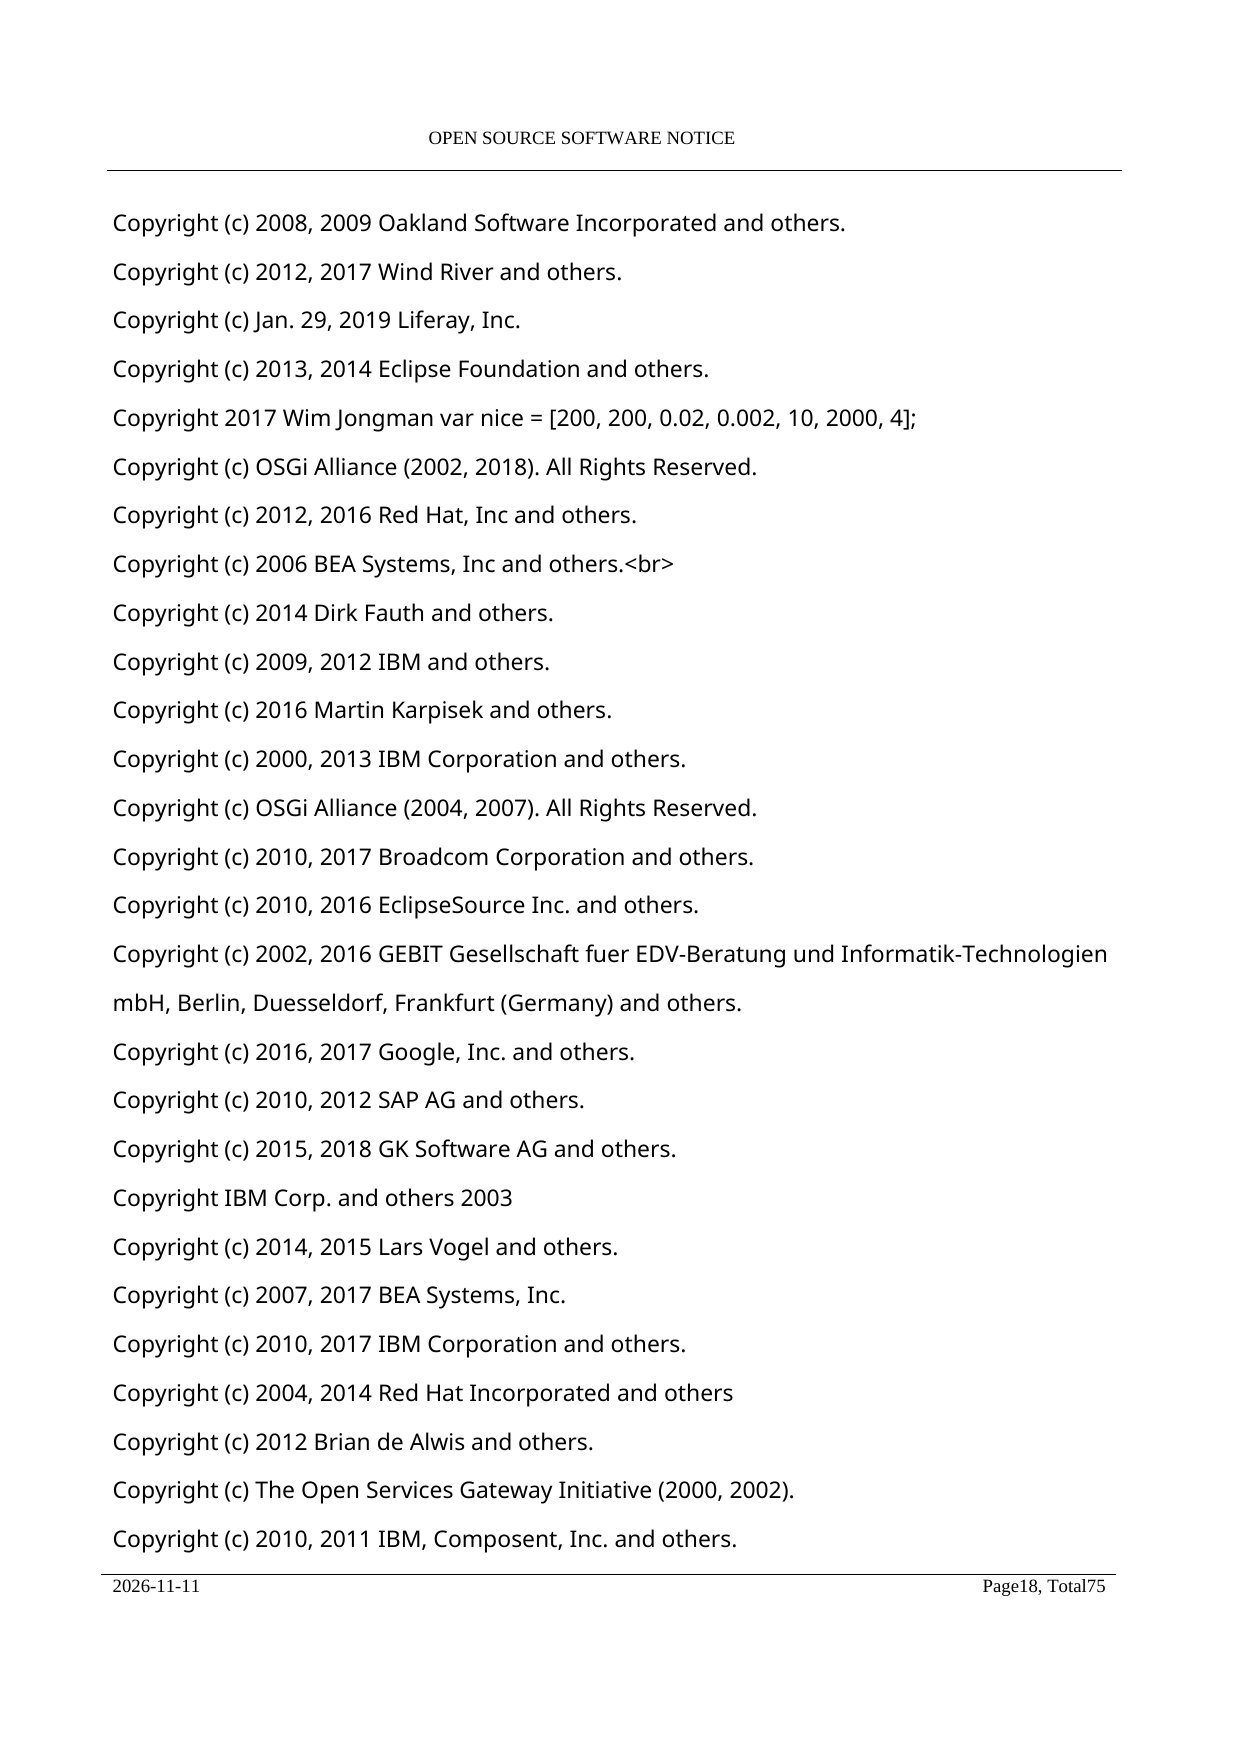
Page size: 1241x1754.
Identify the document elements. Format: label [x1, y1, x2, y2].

text [112, 206, 1128, 1555]
